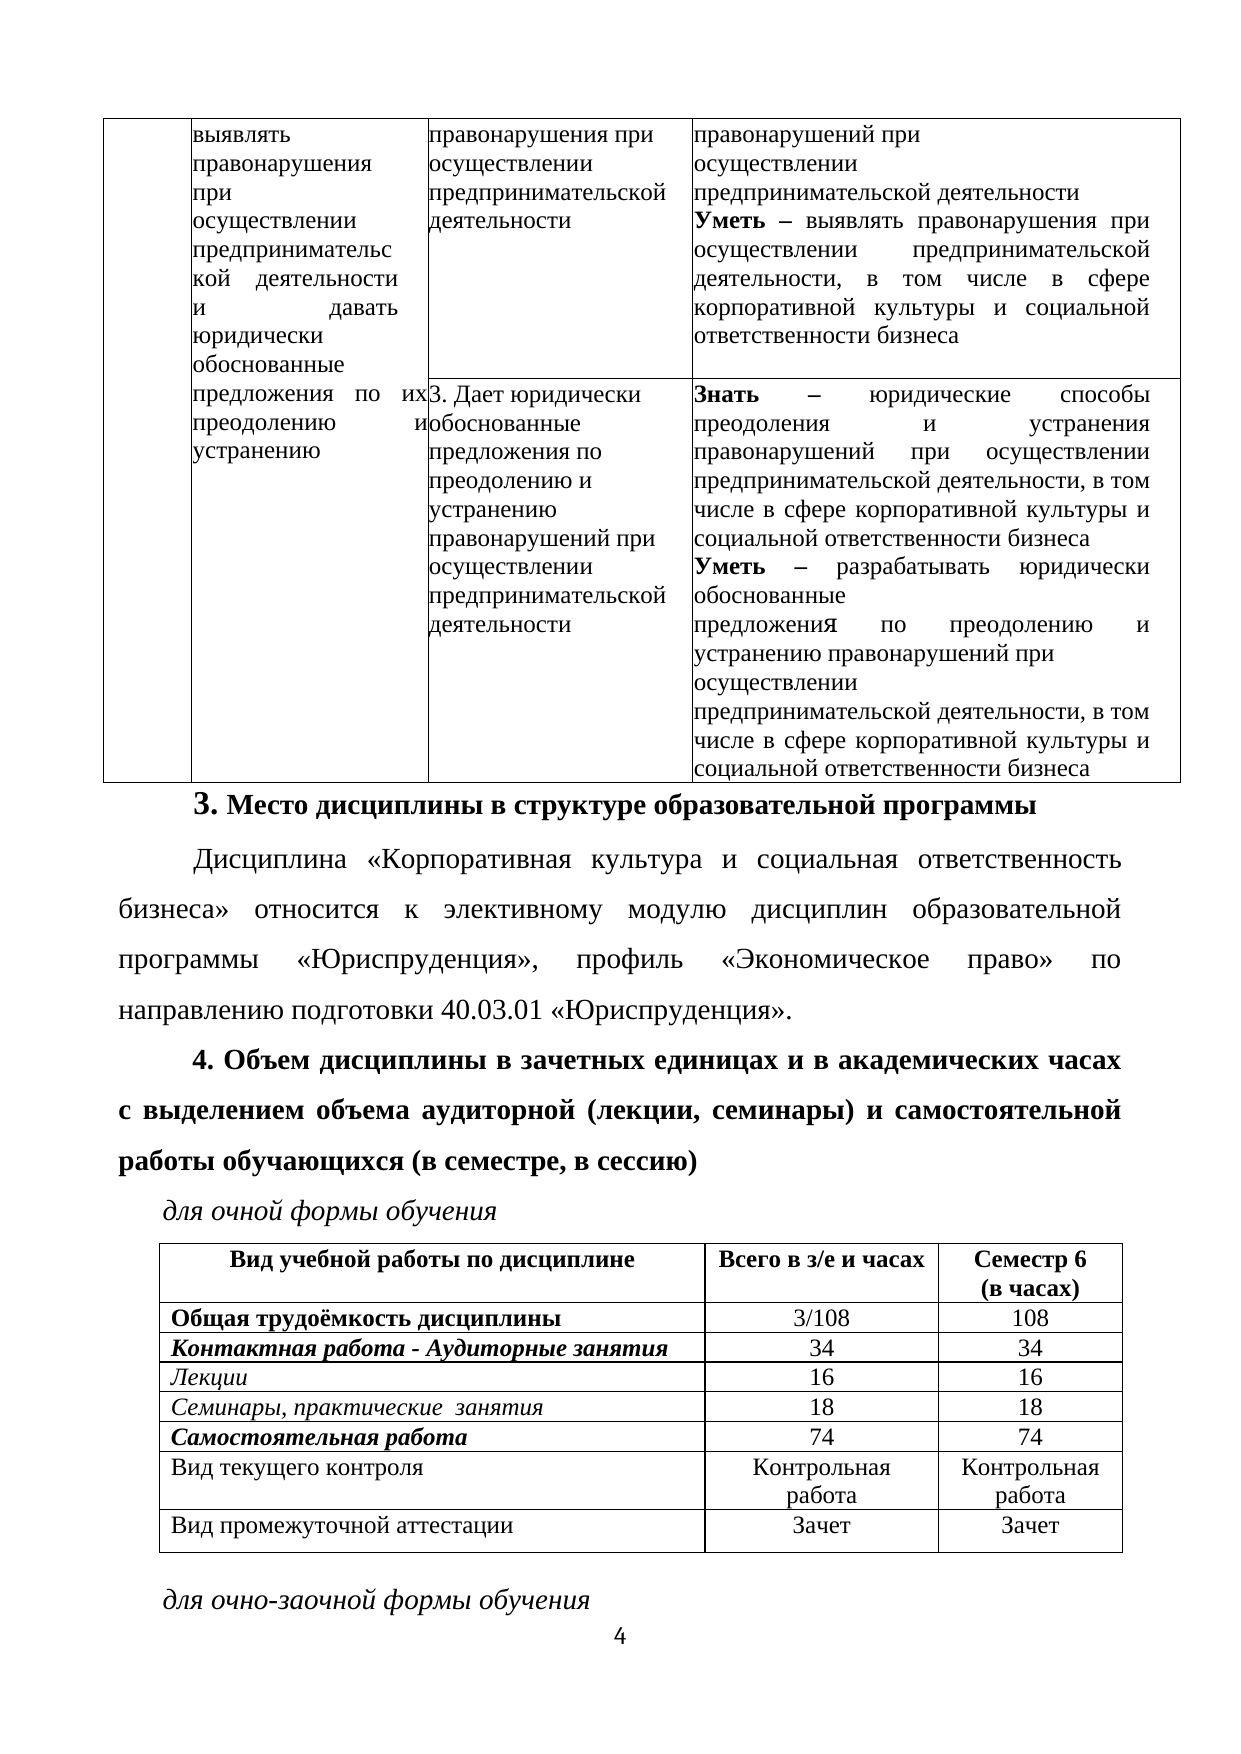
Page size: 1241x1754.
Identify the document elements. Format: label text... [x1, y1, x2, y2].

table_cell 34 [706, 1333, 938, 1361]
table_header Вид учебной работы по дисциплине [160, 1244, 704, 1302]
text для очно-заочной формы обучения [118, 1582, 1122, 1616]
table_cell Общая трудоёмкость дисциплины [160, 1303, 704, 1332]
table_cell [693, 119, 1180, 378]
table_cell 3/108 [706, 1303, 938, 1332]
table_cell 74 [706, 1422, 938, 1451]
table_cell 18 [939, 1392, 1122, 1421]
text для очной формы обучения [118, 1193, 1122, 1227]
table_cell Зачет [939, 1510, 1122, 1552]
table_cell 34 [939, 1333, 1122, 1361]
table_cell 3. Дает юридически обоснованные предложения по преодолению и устранению правонарушений при осуществлении предпринимательской деятельности [429, 379, 692, 782]
table_cell Лекции [160, 1363, 704, 1391]
table_cell Зачет [706, 1510, 938, 1552]
table_cell Вид текущего контроля [160, 1452, 704, 1509]
table_cell Вид промежуточной аттестации [160, 1510, 704, 1552]
table_cell 108 [939, 1303, 1122, 1332]
table_cell Контрольная работа [706, 1452, 938, 1509]
text Дисциплина «Корпоративная культура и социальная ответственность бизнеса» относится к элективному модулю дисциплин образовательной программы «Юриспруденция», профиль «Экономическое право» по направлению подготовки 40.03.01 «Юриспруденция». [118, 841, 1122, 1025]
table_cell 18 [706, 1392, 938, 1421]
table_header Семестр 6 (в часах) [939, 1244, 1122, 1302]
table_cell 16 [939, 1363, 1122, 1391]
table_cell Самостоятельная работа [160, 1422, 704, 1451]
table_cell 16 [706, 1363, 938, 1391]
table_cell 74 [939, 1422, 1122, 1451]
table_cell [429, 119, 692, 378]
subtitle 3. Место дисциплины в структуре образовательной программы [118, 783, 1122, 822]
table_cell Контактная работа - Аудиторные занятия [160, 1333, 704, 1361]
subtitle 4. Объем дисциплины в зачетных единицах и в академических часах с выделением объема аудиторной (лекции, семинары) и самостоятельной работы обучающихся (в семестре, в сессию) [118, 1042, 1122, 1176]
table_cell Контрольная работа [939, 1452, 1122, 1509]
table_cell Семинары, практические занятия [160, 1392, 704, 1421]
table_header Всего в з/е и часах [706, 1244, 938, 1302]
table_cell Знать – юридические способы преодоления и устранения правонарушений при осуществлении предпринимательской деятельности, в том числе в сфере корпоративной культуры и социальной ответственности бизнеса Уметь – разрабатывать юридически обоснованные предложения по преодолению и устранению правонарушений при осуществлении предпринимательской деятельности, в том числе в сфере корпоративной культуры и социальной ответственности бизнеса [693, 379, 1180, 782]
